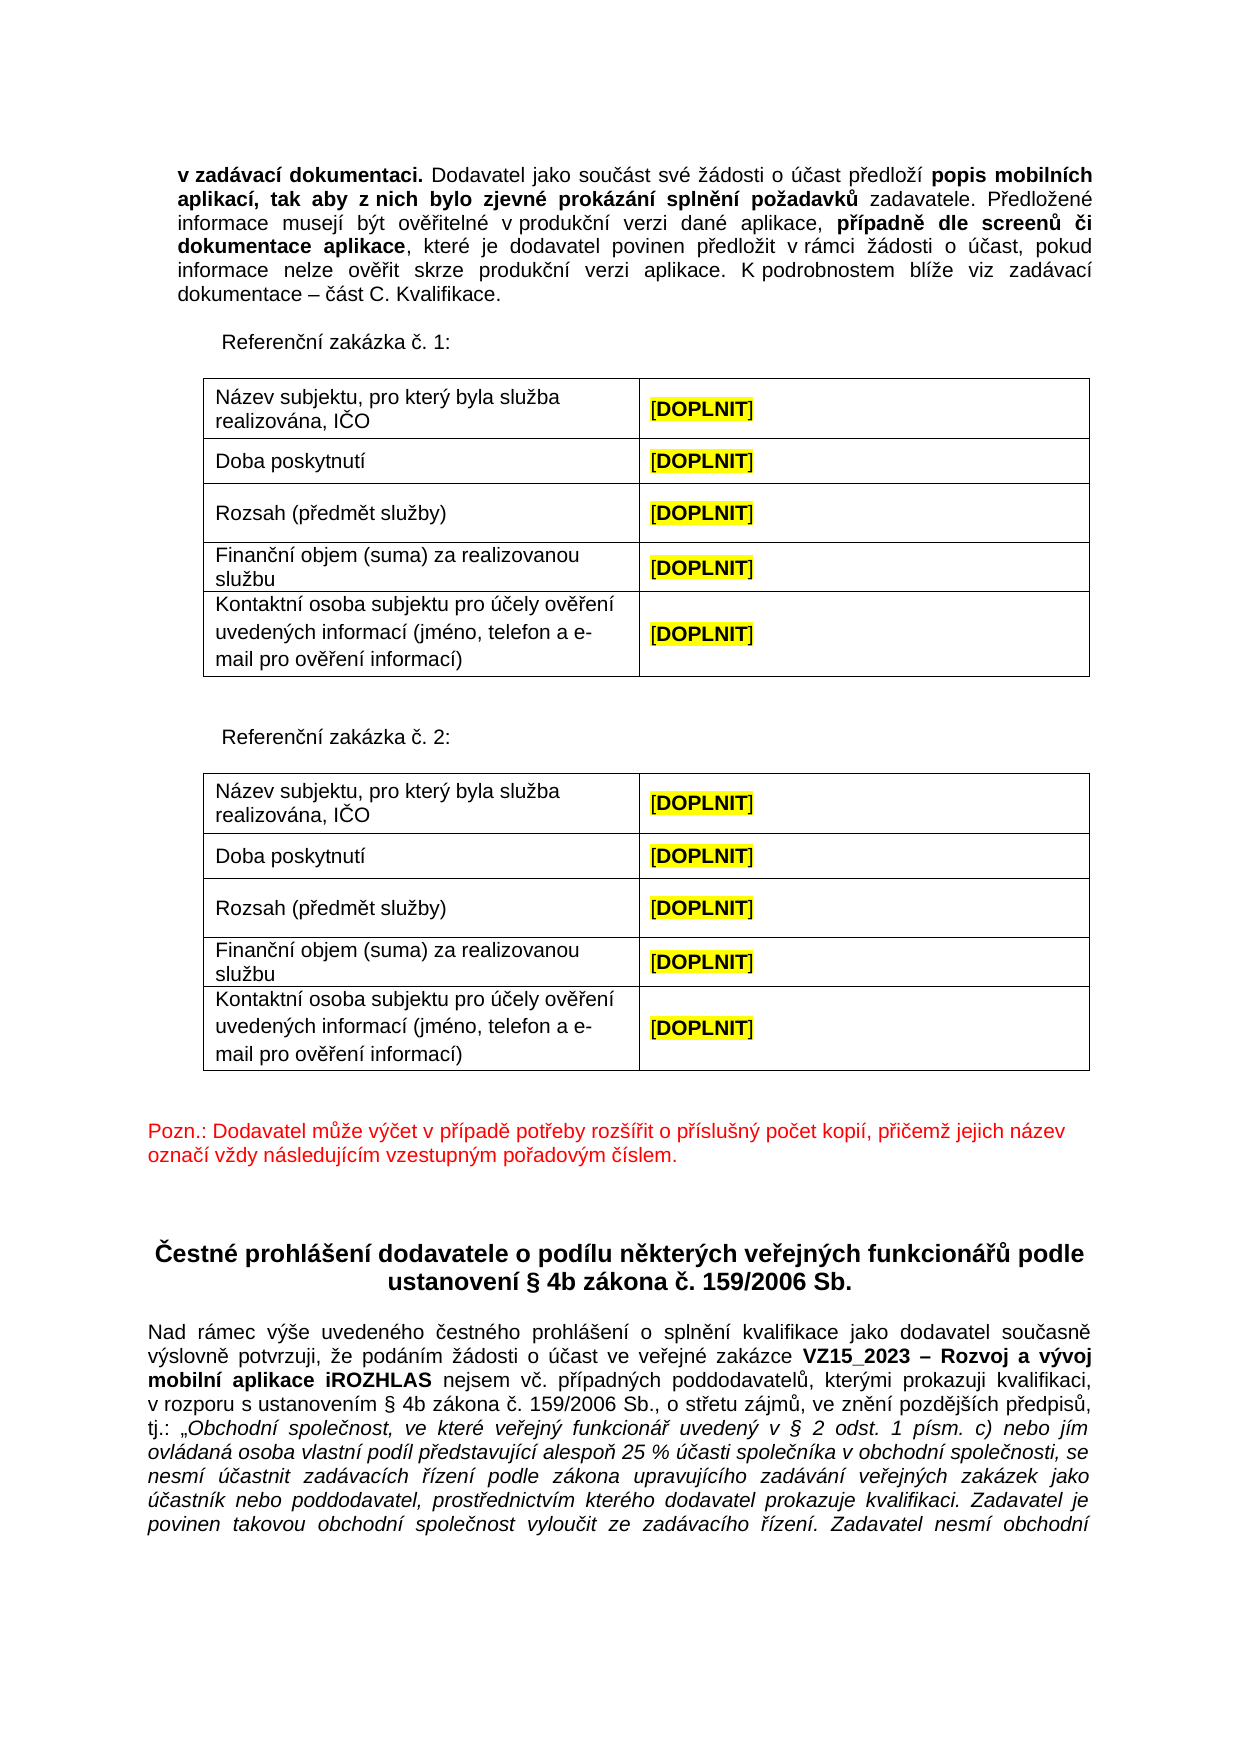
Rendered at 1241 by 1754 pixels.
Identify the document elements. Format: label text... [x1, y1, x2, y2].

table_cell Rozsah (předmět služby) [204, 484, 639, 542]
table_cell [DOPLNIT] [640, 938, 1089, 986]
table_cell Kontaktní osoba subjektu pro účely ověření uvedených informací (jméno, telefon a e-mail pro ověření informací) [204, 987, 639, 1070]
list Referenční zakázka č. 1: [221, 330, 1092, 354]
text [177, 162, 1092, 306]
table_cell Finanční objem (suma) za realizovanou službu [204, 938, 639, 986]
table_cell Doba poskytnutí [204, 439, 639, 483]
table_cell [DOPLNIT] [640, 987, 1089, 1070]
table_cell [DOPLNIT] [640, 439, 1089, 483]
table_cell [DOPLNIT] [640, 592, 1089, 676]
table_cell Doba poskytnutí [204, 834, 639, 877]
table_cell [DOPLNIT] [640, 484, 1089, 542]
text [148, 1320, 1092, 1536]
table_cell Kontaktní osoba subjektu pro účely ověření uvedených informací (jméno, telefon a e-mail pro ověření informací) [204, 592, 639, 676]
table_header Název subjektu, pro který byla služba realizována, IČO [204, 774, 639, 833]
table_header Název subjektu, pro který byla služba realizována, IČO [204, 379, 639, 438]
table_cell Rozsah (předmět služby) [204, 879, 639, 937]
table_header [DOPLNIT] [640, 379, 1089, 438]
text Čestné prohlášení dodavatele o podílu některých veřejných funkcionářů podle ustanovení § 4b zákona č. 159/2006 Sb. [148, 1238, 1092, 1296]
text Pozn.: Dodavatel může výčet v případě potřeby rozšířit o příslušný počet kopií, přičemž jejich název označí vždy následujícím vzestupným pořadovým číslem. [148, 1119, 1092, 1167]
table_header [DOPLNIT] [640, 774, 1089, 833]
table_cell Finanční objem (suma) za realizovanou službu [204, 543, 639, 591]
table_cell [DOPLNIT] [640, 543, 1089, 591]
table_cell [DOPLNIT] [640, 834, 1089, 877]
list Referenční zakázka č. 2: [221, 724, 1092, 748]
table_cell [DOPLNIT] [640, 879, 1089, 937]
